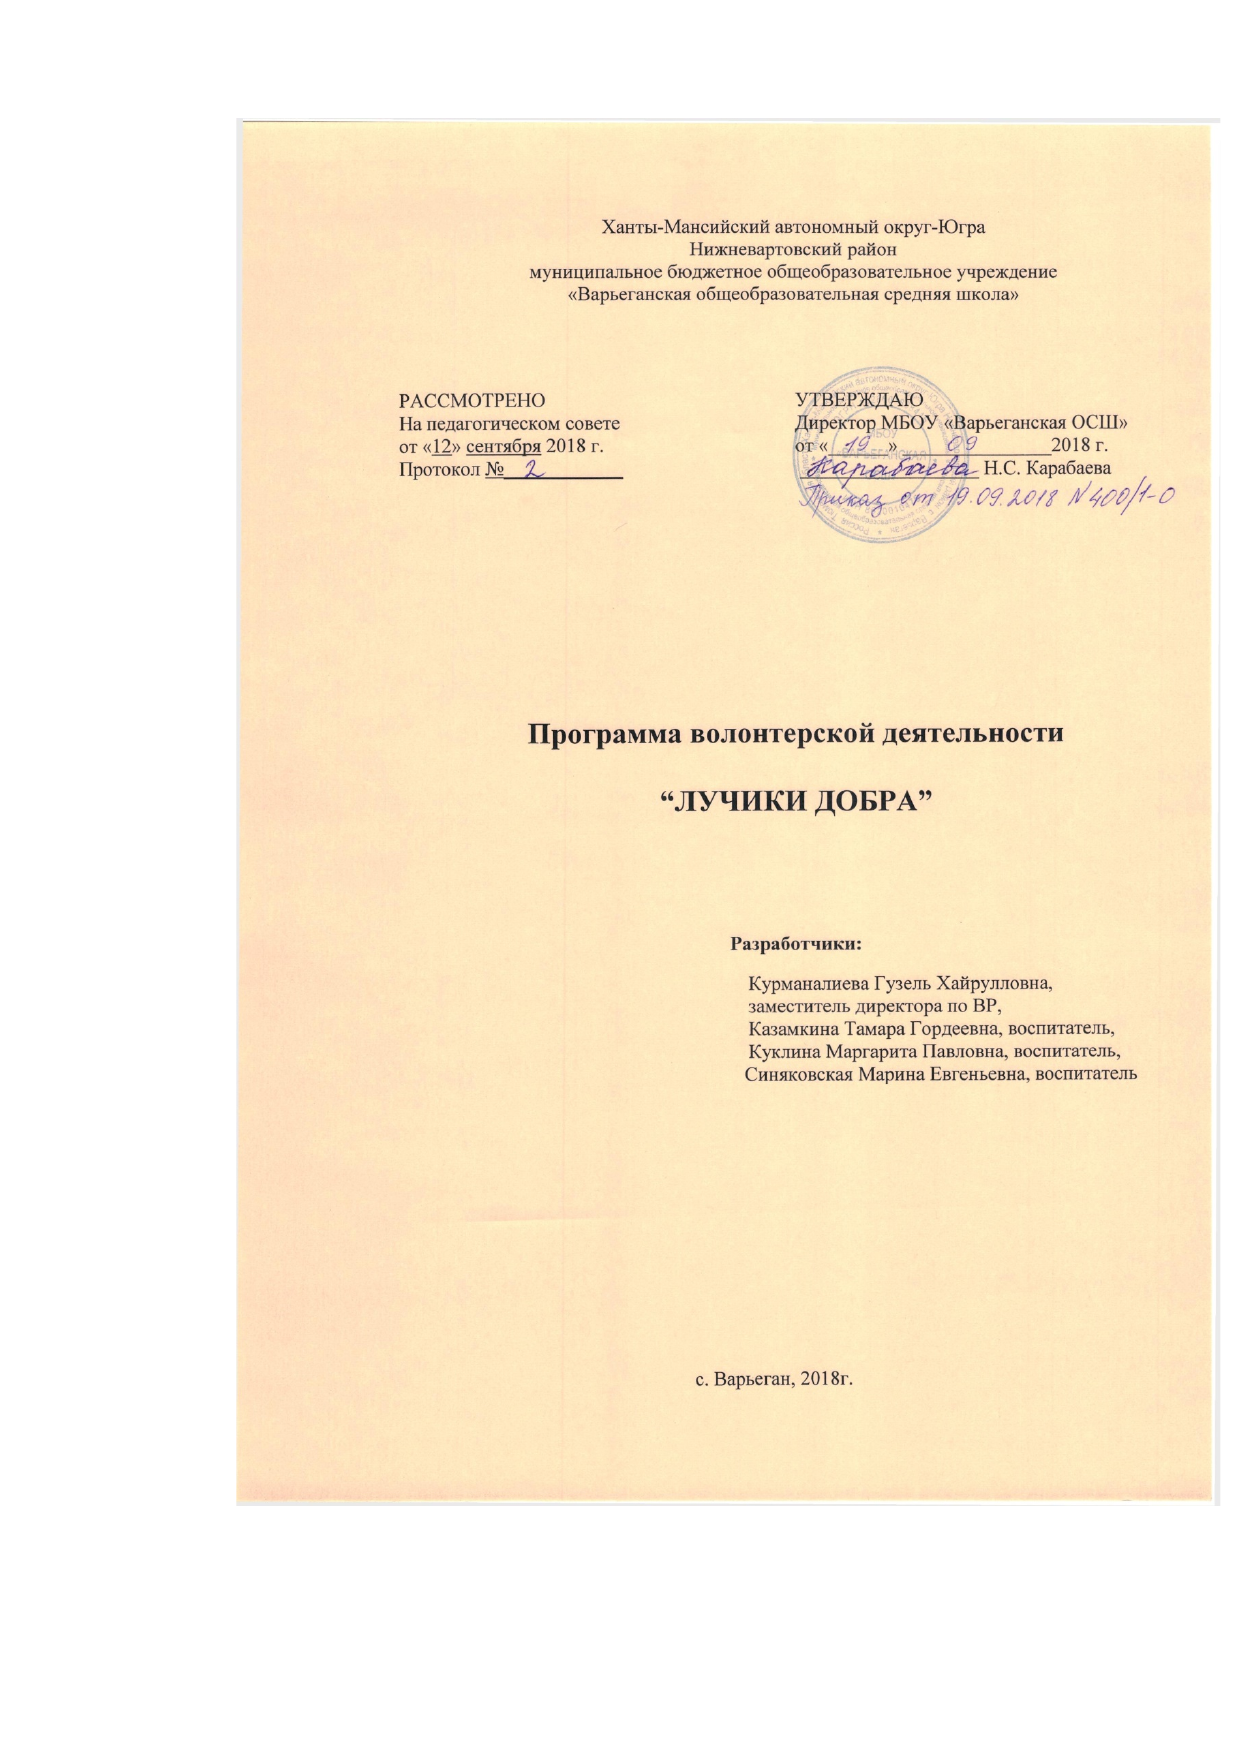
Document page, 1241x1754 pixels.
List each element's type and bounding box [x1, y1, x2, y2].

picture [236, 118, 1221, 1506]
